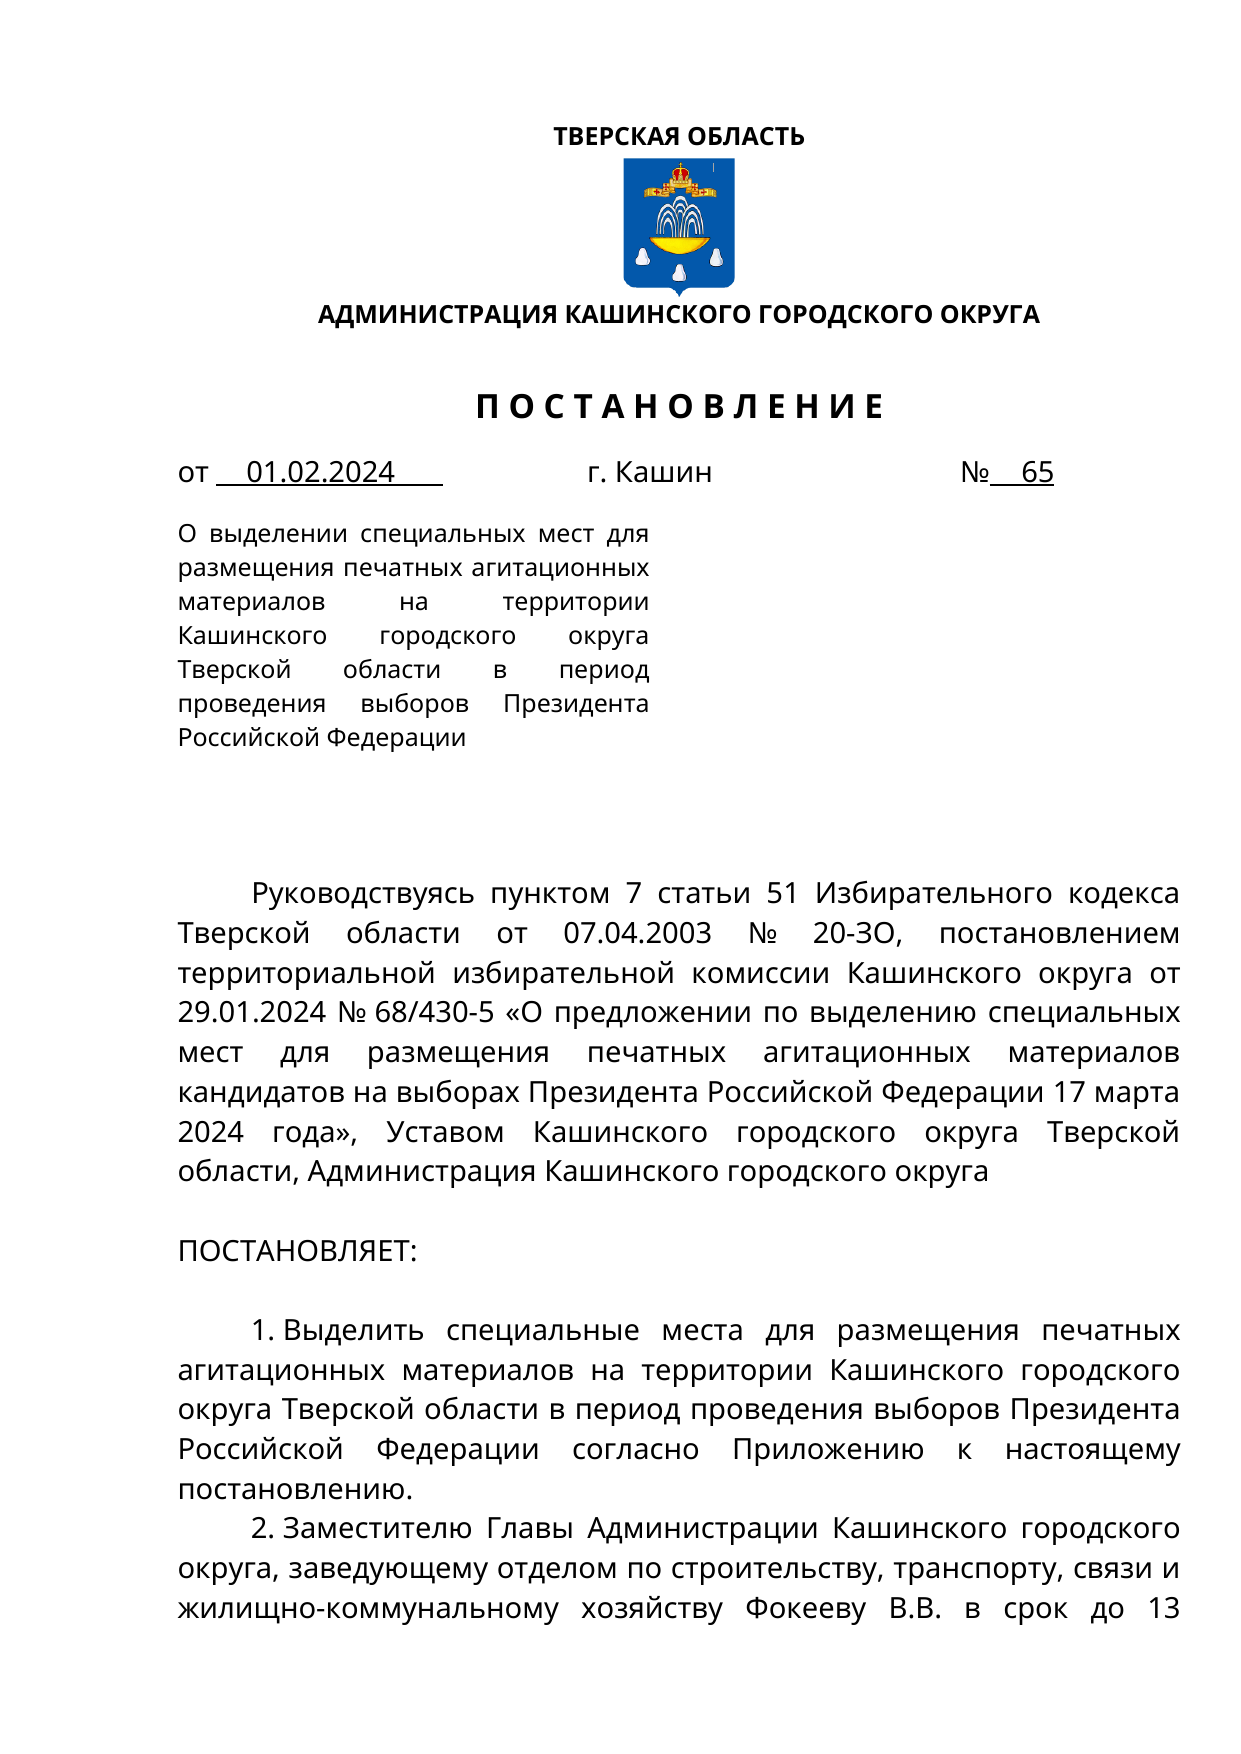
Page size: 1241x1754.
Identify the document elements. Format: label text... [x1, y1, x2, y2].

text О выделении специальных мест для размещения печатных агитационных материалов на территории Кашинского городского округа Тверской области в период проведения выборов Президента Российской Федерации [177, 515, 650, 754]
table_header от 01.02.2024 г. Кашин № 65 [166, 451, 1163, 515]
text ТВЕРСКАЯ ОБЛАСТЬ [177, 118, 1181, 152]
subtitle П О С Т А Н О В Л Е Н И Е [177, 383, 1181, 428]
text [177, 1508, 1181, 1627]
text 1. Выделить специальные места для размещения печатных агитационных материалов на территории Кашинского городского округа Тверской области в период проведения выборов Президента Российской Федерации согласно Приложению к настоящему постановлению. [177, 1309, 1181, 1508]
text ПОСТАНОВЛЯЕТ: [177, 1230, 1181, 1269]
text АДМИНИСТРАЦИЯ КАШИНСКОГО ГОРОДСКОГО ОКРУГА [177, 296, 1181, 364]
text Руководствуясь пунктом 7 статьи 51 Избирательного кодекса Тверской области от 07.04.2003 № 20-ЗО, постановлением территориальной избирательной комиссии Кашинского округа от 29.01.2024 № 68/430-5 «О предложении по выделению специальных мест для размещения печатных агитационных материалов кандидатов на выборах Президента Российской Федерации 17 марта 2024 года», Уставом Кашинского городского округа Тверской области, Администрация Кашинского городского округа [177, 873, 1181, 1190]
picture [623, 158, 735, 297]
